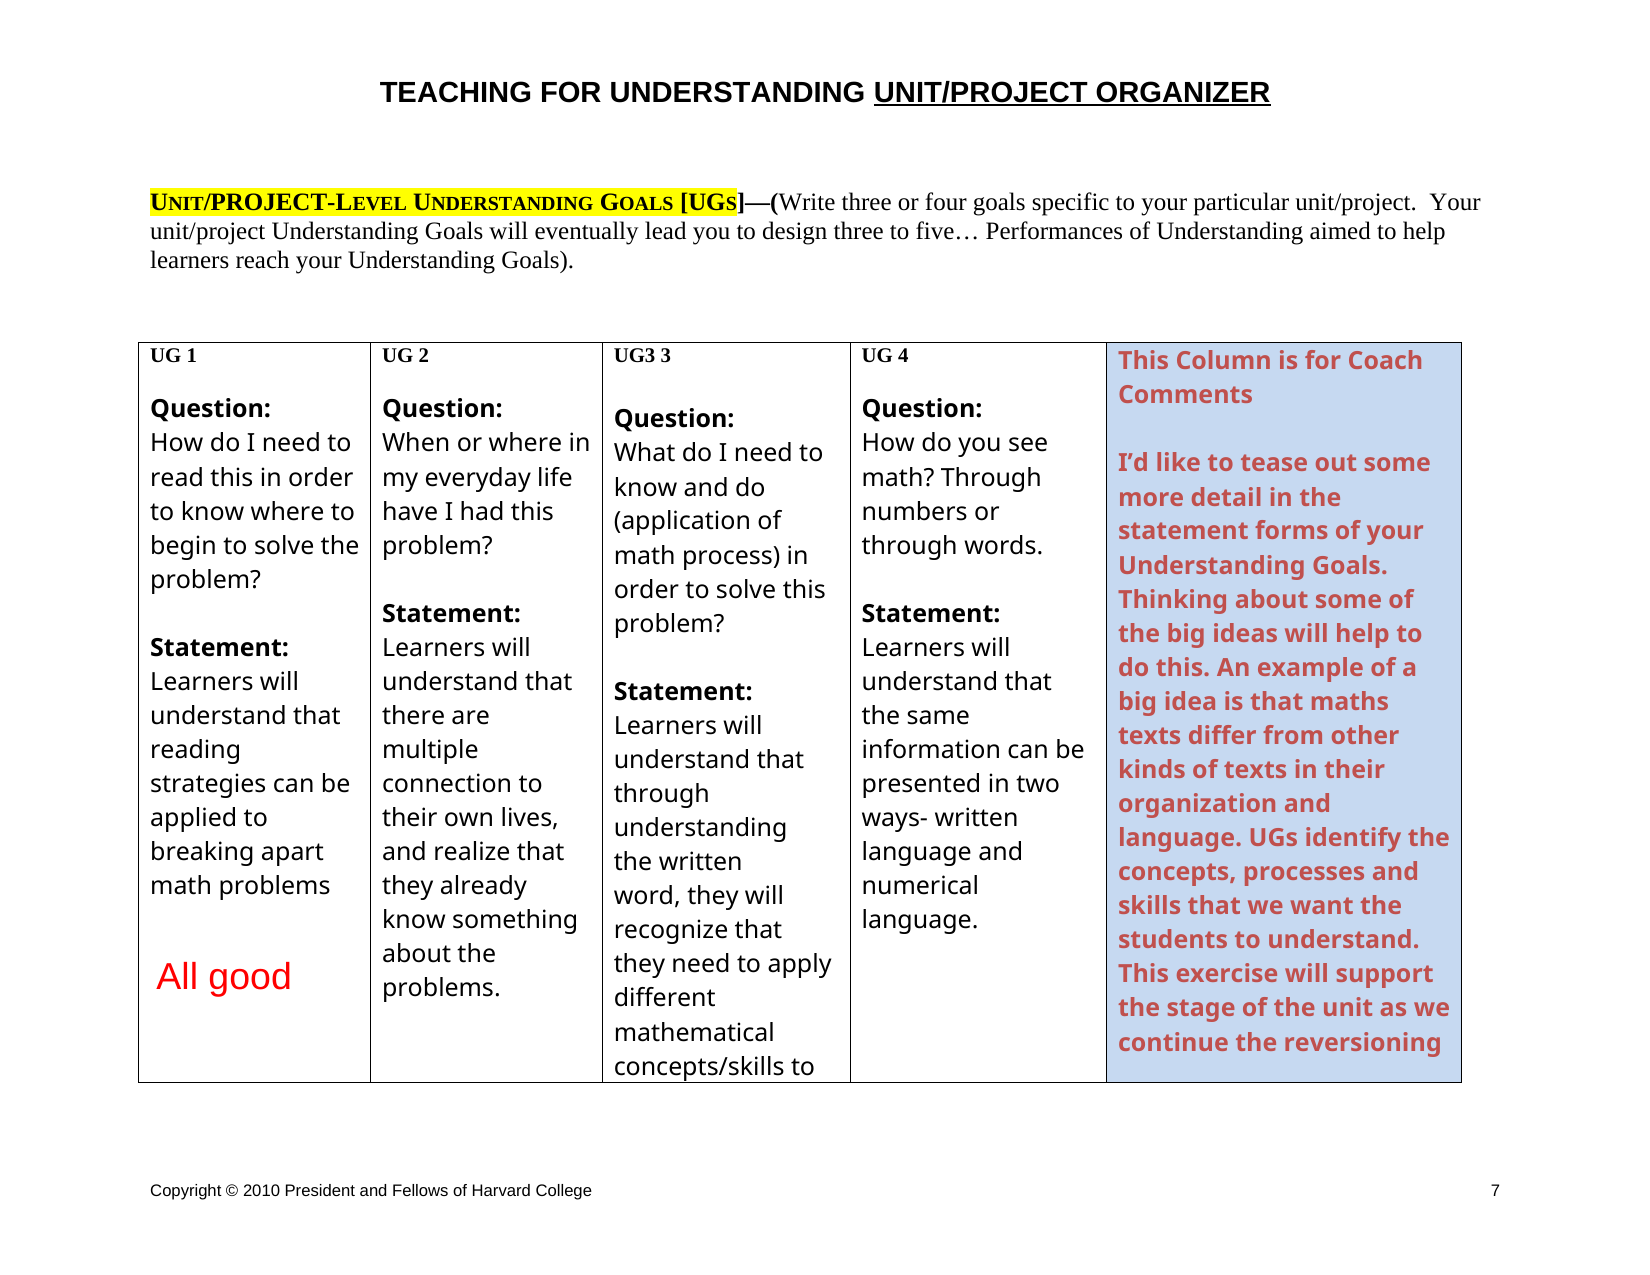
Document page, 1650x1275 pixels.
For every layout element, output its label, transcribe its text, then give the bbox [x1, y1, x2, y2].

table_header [371, 343, 602, 1082]
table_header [603, 343, 850, 1082]
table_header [139, 343, 370, 1082]
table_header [851, 343, 1106, 1082]
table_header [1107, 343, 1461, 1082]
text Unit/PROJECT-Level Understanding Goals [UGs]—(Write three or four goals specific to your particular unit/project. Your unit/project Understanding Goals will eventually lead you to design three to five… Performances of Understanding aimed to help learners reach your Understanding Goals). [150, 187, 1500, 274]
